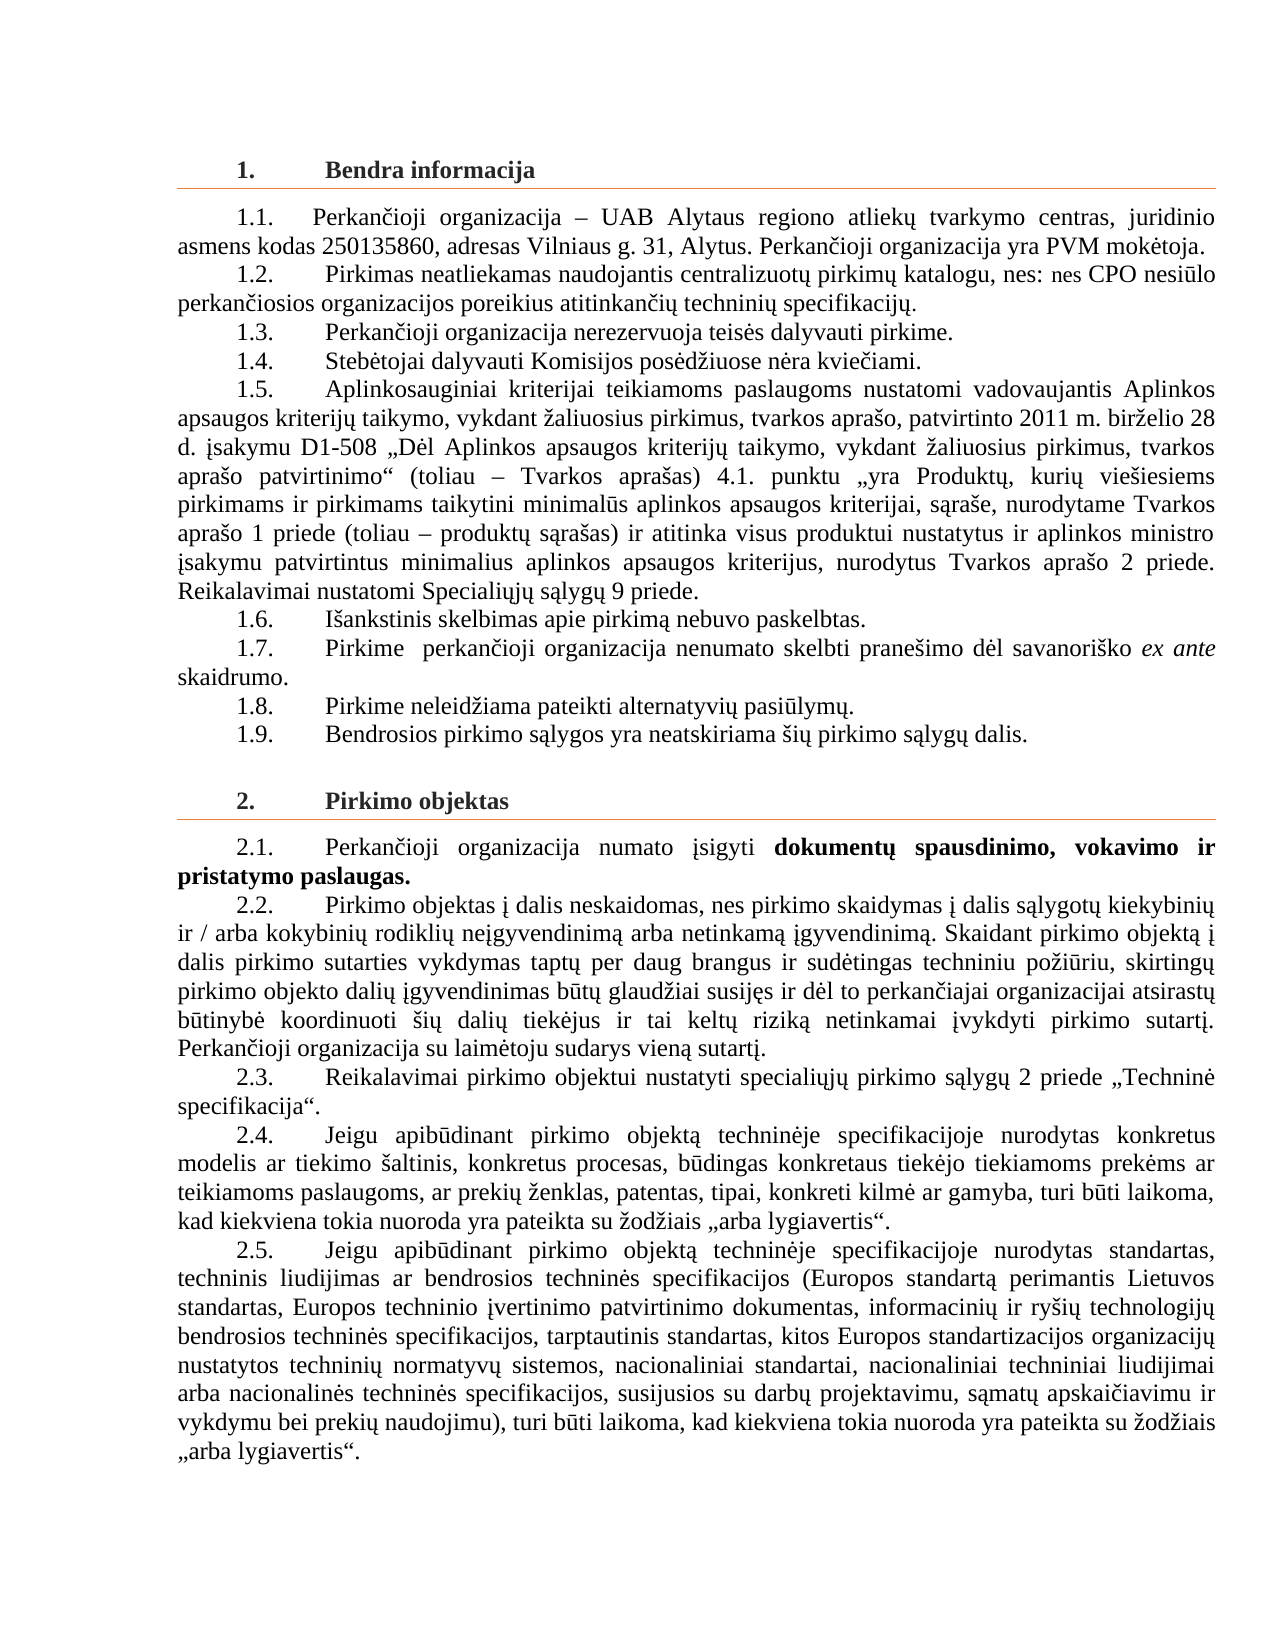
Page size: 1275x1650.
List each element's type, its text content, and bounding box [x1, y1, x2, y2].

list Reikalavimai pirkimo objektui nustatyti specialiųjų pirkimo sąlygų 2 priede „Techninė specifikacija“. [177, 1062, 1216, 1120]
subtitle Bendra informacija [177, 156, 1216, 188]
list Perkančioji organizacija – UAB Alytaus regiono atliekų tvarkymo centras, juridinio asmens kodas 250135860, adresas Vilniaus g. 31, Alytus. Perkančioji organizacija yra PVM mokėtoja. [177, 202, 1216, 259]
list 1.3. Perkančioji organizacija nerezervuoja teisės dalyvauti pirkime. [177, 317, 1216, 346]
list Jeigu apibūdinant pirkimo objektą techninėje specifikacijoje nurodytas standartas, techninis liudijimas ar bendrosios techninės specifikacijos (Europos standartą perimantis Lietuvos standartas, Europos techninio įvertinimo patvirtinimo dokumentas, informacinių ir ryšių technologijų bendrosios techninės specifikacijos, tarptautinis standartas, kitos Europos standartizacijos organizacijų nustatytos techninių normatyvų sistemos, nacionaliniai standartai, nacionaliniai techniniai liudijimai arba nacionalinės techninės specifikacijos, susijusios su darbų projektavimu, sąmatų apskaičiavimu ir vykdymu bei prekių naudojimu), turi būti laikoma, kad kiekviena tokia nuoroda yra pateikta su žodžiais „arba lygiavertis“. [177, 1235, 1216, 1465]
list 1.8. Pirkime neleidžiama pateikti alternatyvių pasiūlymų. [177, 691, 1216, 719]
list 1.4. Stebėtojai dalyvauti Komisijos posėdžiuose nėra kviečiami. [177, 346, 1216, 374]
list 1.7. Pirkime perkančioji organizacija nenumato skelbti pranešimo dėl savanoriško ex ante skaidrumo. [177, 633, 1216, 691]
list Pirkimo objektas į dalis neskaidomas, nes pirkimo skaidymas į dalis sąlygotų kiekybinių ir / arba kokybinių rodiklių neįgyvendinimą arba netinkamą įgyvendinimą. Skaidant pirkimo objektą į dalis pirkimo sutarties vykdymas taptų per daug brangus ir sudėtingas techniniu požiūriu, skirtingų pirkimo objekto dalių įgyvendinimas būtų glaudžiai susijęs ir dėl to perkančiajai organizacijai atsirastų būtinybė koordinuoti šių dalių tiekėjus ir tai keltų riziką netinkamai įvykdyti pirkimo sutartį. Perkančioji organizacija su laimėtoju sudarys vieną sutartį. [177, 890, 1216, 1062]
list 1.9. Bendrosios pirkimo sąlygos yra neatskiriama šių pirkimo sąlygų dalis. [177, 719, 1216, 748]
list 1.2. Pirkimas neatliekamas naudojantis centralizuotų pirkimų katalogu, nes: nes CPO nesiūlo perkančiosios organizacijos poreikius atitinkančių techninių specifikacijų. [177, 259, 1216, 317]
list 1.6. Išankstinis skelbimas apie pirkimą nebuvo paskelbtas. [177, 604, 1216, 633]
list Perkančioji organizacija numato įsigyti dokumentų spausdinimo, vokavimo ir pristatymo paslaugas. [177, 832, 1216, 890]
list 1.5. Aplinkosauginiai kriterijai teikiamoms paslaugoms nustatomi vadovaujantis Aplinkos apsaugos kriterijų taikymo, vykdant žaliuosius pirkimus, tvarkos aprašo, patvirtinto 2011 m. birželio 28 d. įsakymu D1-508 „Dėl Aplinkos apsaugos kriterijų taikymo, vykdant žaliuosius pirkimus, tvarkos aprašo patvirtinimo“ (toliau – Tvarkos aprašas) 4.1. punktu „yra Produktų, kurių viešiesiems pirkimams ir pirkimams taikytini minimalūs aplinkos apsaugos kriterijai, sąraše, nurodytame Tvarkos aprašo 1 priede (toliau – produktų sąrašas) ir atitinka visus produktui nustatytus ir aplinkos ministro įsakymu patvirtintus minimalius aplinkos apsaugos kriterijus, nurodytus Tvarkos aprašo 2 priede. Reikalavimai nustatomi Specialiųjų sąlygų 9 priede. [177, 374, 1216, 604]
list Jeigu apibūdinant pirkimo objektą techninėje specifikacijoje nurodytas konkretus modelis ar tiekimo šaltinis, konkretus procesas, būdingas konkretaus tiekėjo tiekiamoms prekėms ar teikiamoms paslaugoms, ar prekių ženklas, patentas, tipai, konkreti kilmė ar gamyba, turi būti laikoma, kad kiekviena tokia nuoroda yra pateikta su žodžiais „arba lygiavertis“. [177, 1120, 1216, 1235]
subtitle 2. Pirkimo objektas [177, 786, 1216, 819]
